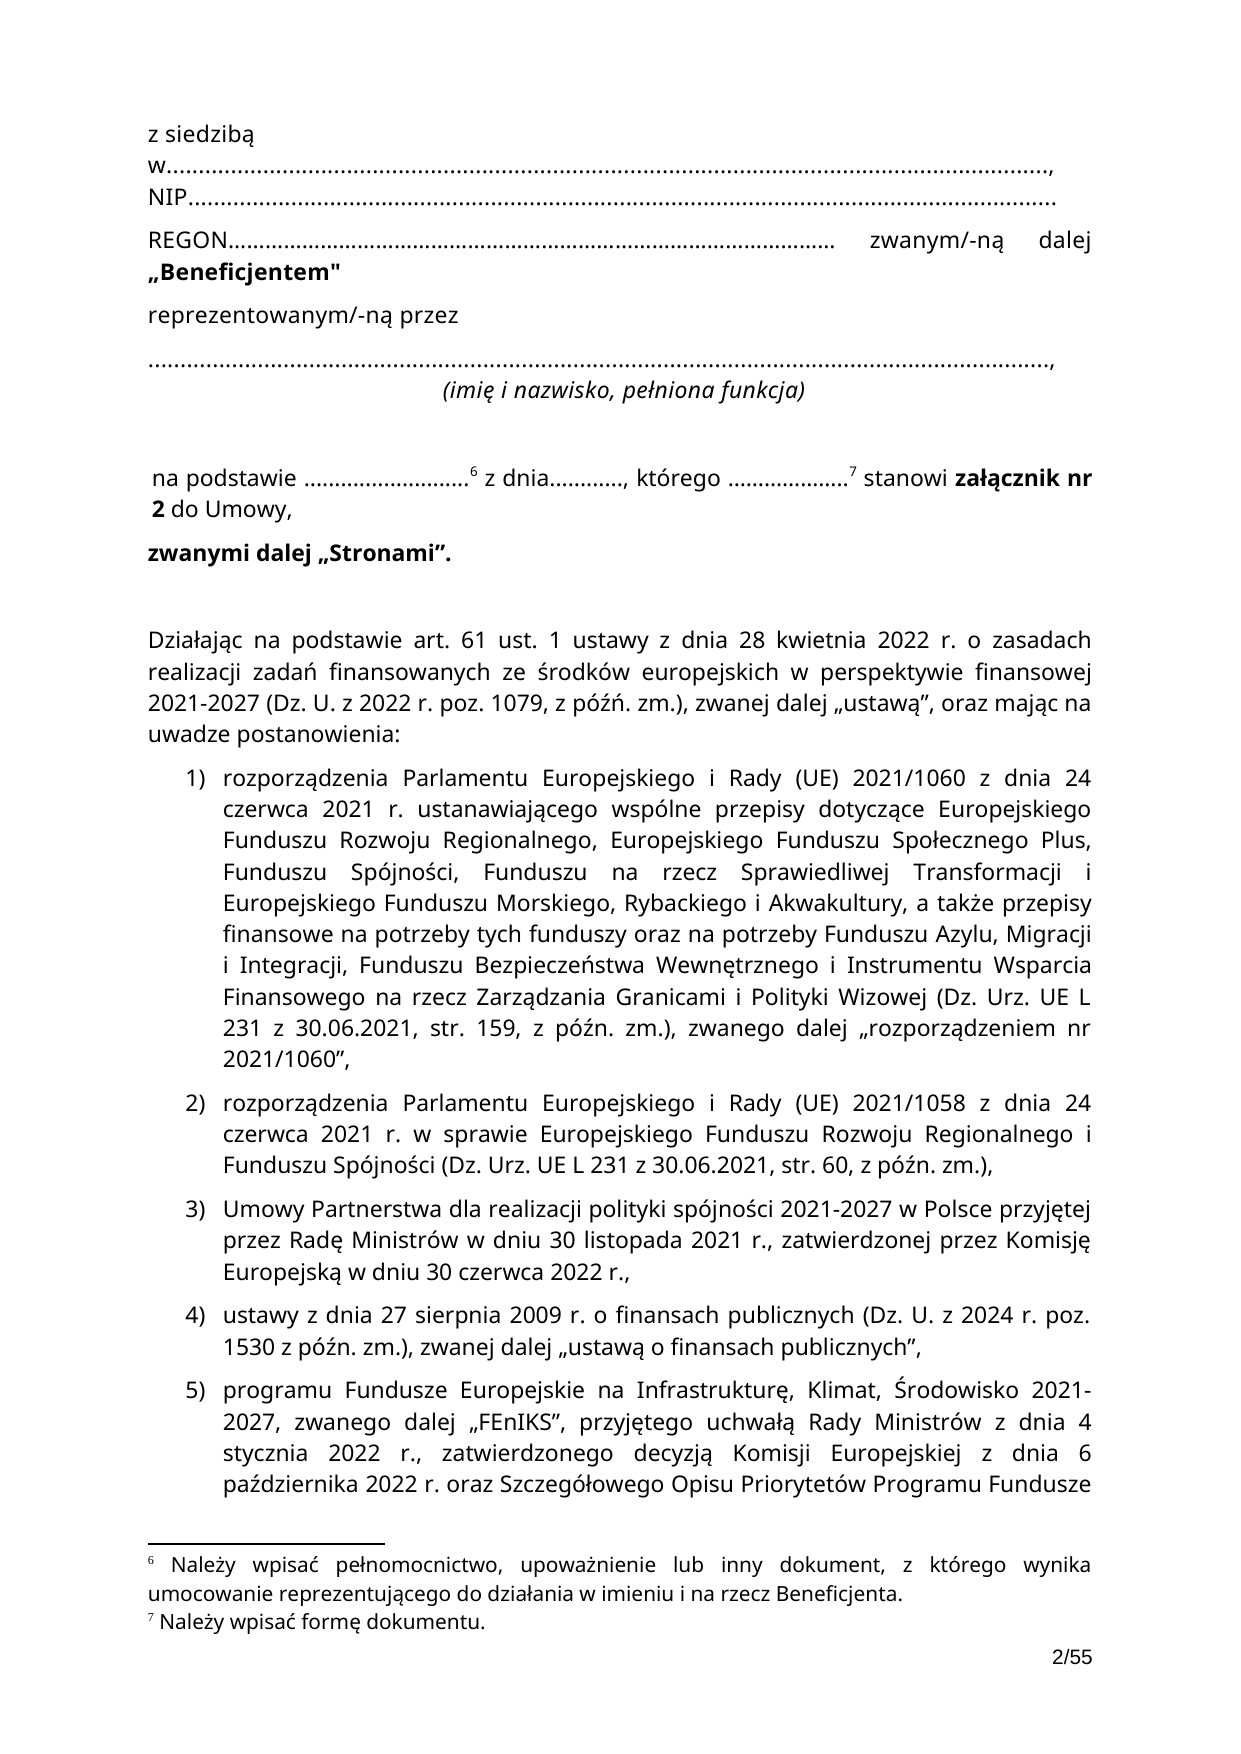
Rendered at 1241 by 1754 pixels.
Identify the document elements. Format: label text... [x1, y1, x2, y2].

text REGON……………………………………………………………………………………… zwanym/-ną dalej „Beneficjentem" [148, 224, 1092, 287]
list Umowy Partnerstwa dla realizacji polityki spójności 2021-2027 w Polsce przyjętej przez Radę Ministrów w dniu 30 listopada 2021 r., zatwierdzonej przez Komisję Europejską w dniu 30 czerwca 2022 r., [185, 1193, 1092, 1287]
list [185, 1374, 1092, 1499]
text z siedzibą w........................................................................................................................................., NIP....................................................................................................................................... [148, 118, 1092, 212]
list rozporządzenia Parlamentu Europejskiego i Rady (UE) 2021/1060 z dnia 24 czerwca 2021 r. ustanawiającego wspólne przepisy dotyczące Europejskiego Funduszu Rozwoju Regionalnego, Europejskiego Funduszu Społecznego Plus, Funduszu Spójności, Funduszu na rzecz Sprawiedliwej Transformacji i Europejskiego Funduszu Morskiego, Rybackiego i Akwakultury, a także przepisy finansowe na potrzeby tych funduszy oraz na potrzeby Funduszu Azylu, Migracji i Integracji, Funduszu Bezpieczeństwa Wewnętrznego i Instrumentu Wsparcia Finansowego na rzecz Zarządzania Granicami i Polityki Wizowej (Dz. Urz. UE L 231 z 30.06.2021, str. 159, z późn. zm.), zwanego dalej „rozporządzeniem nr 2021/1060”, [185, 762, 1092, 1074]
list ustawy z dnia 27 sierpnia 2009 r. o finansach publicznych (Dz. U. z 2024 r. poz. 1530 z późn. zm.), zwanej dalej „ustawą o finansach publicznych”, [185, 1299, 1092, 1362]
text ............................................................................................................................................, (imię i nazwisko, pełniona funkcja) [148, 343, 1092, 406]
text na podstawie ........................... z dnia............, którego ……………….. stanowi załącznik nr 2 do Umowy, [152, 462, 1092, 524]
title zwanymi dalej „Stronami”. [148, 537, 1092, 568]
text reprezentowanym/-ną przez [148, 299, 1092, 331]
text Działając na podstawie art. 61 ust. 1 ustawy z dnia 28 kwietnia 2022 r. o zasadach realizacji zadań finansowanych ze środków europejskich w perspektywie finansowej 2021-2027 (Dz. U. z 2022 r. poz. 1079, z późń. zm.), zwanej dalej „ustawą”, oraz mając na uwadze postanowienia: [148, 624, 1092, 749]
list rozporządzenia Parlamentu Europejskiego i Rady (UE) 2021/1058 z dnia 24 czerwca 2021 r. w sprawie Europejskiego Funduszu Rozwoju Regionalnego i Funduszu Spójności (Dz. Urz. UE L 231 z 30.06.2021, str. 60, z późn. zm.), [185, 1087, 1092, 1181]
